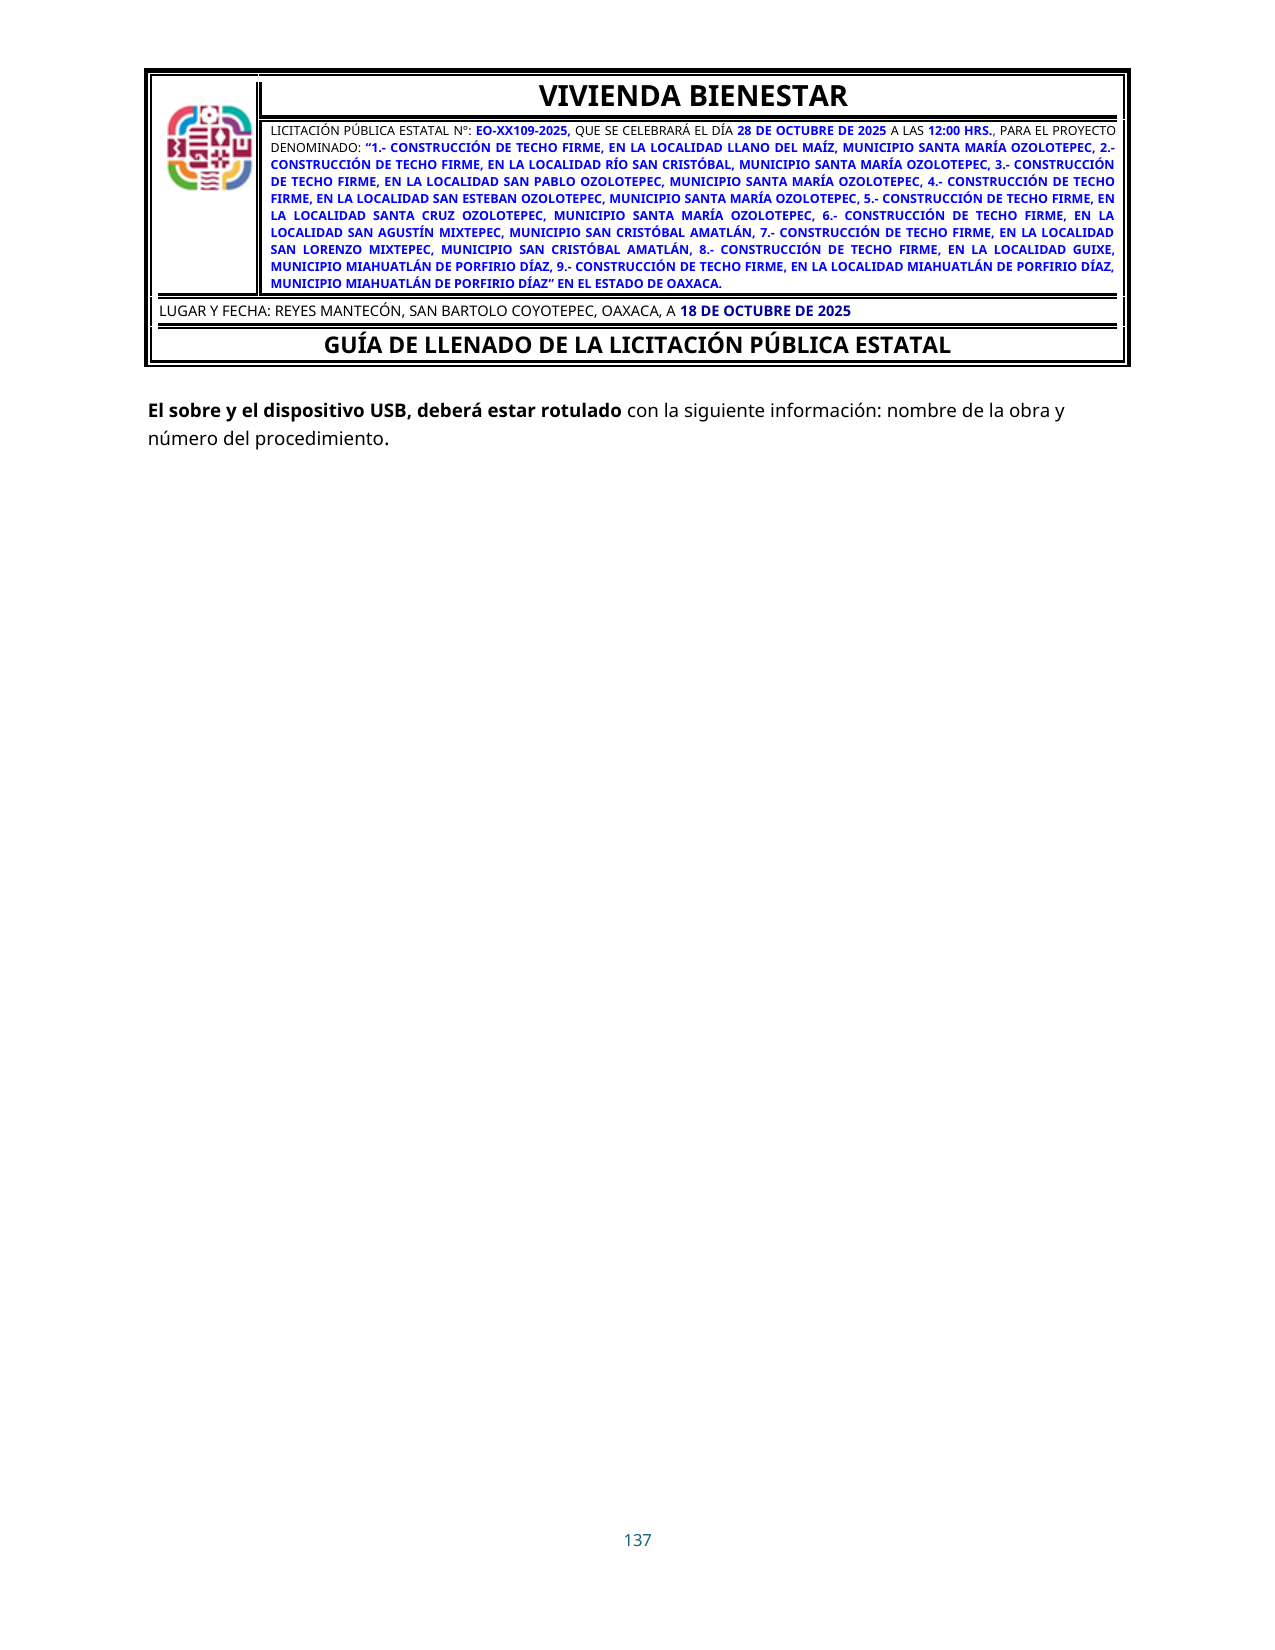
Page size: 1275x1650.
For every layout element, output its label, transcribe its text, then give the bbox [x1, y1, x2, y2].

text El sobre y el dispositivo USB, deberá estar rotulado con la siguiente información: nombre de la obra y número del procedimiento. [148, 398, 1127, 452]
picture [156, 97, 256, 196]
picture [258, 97, 263, 196]
